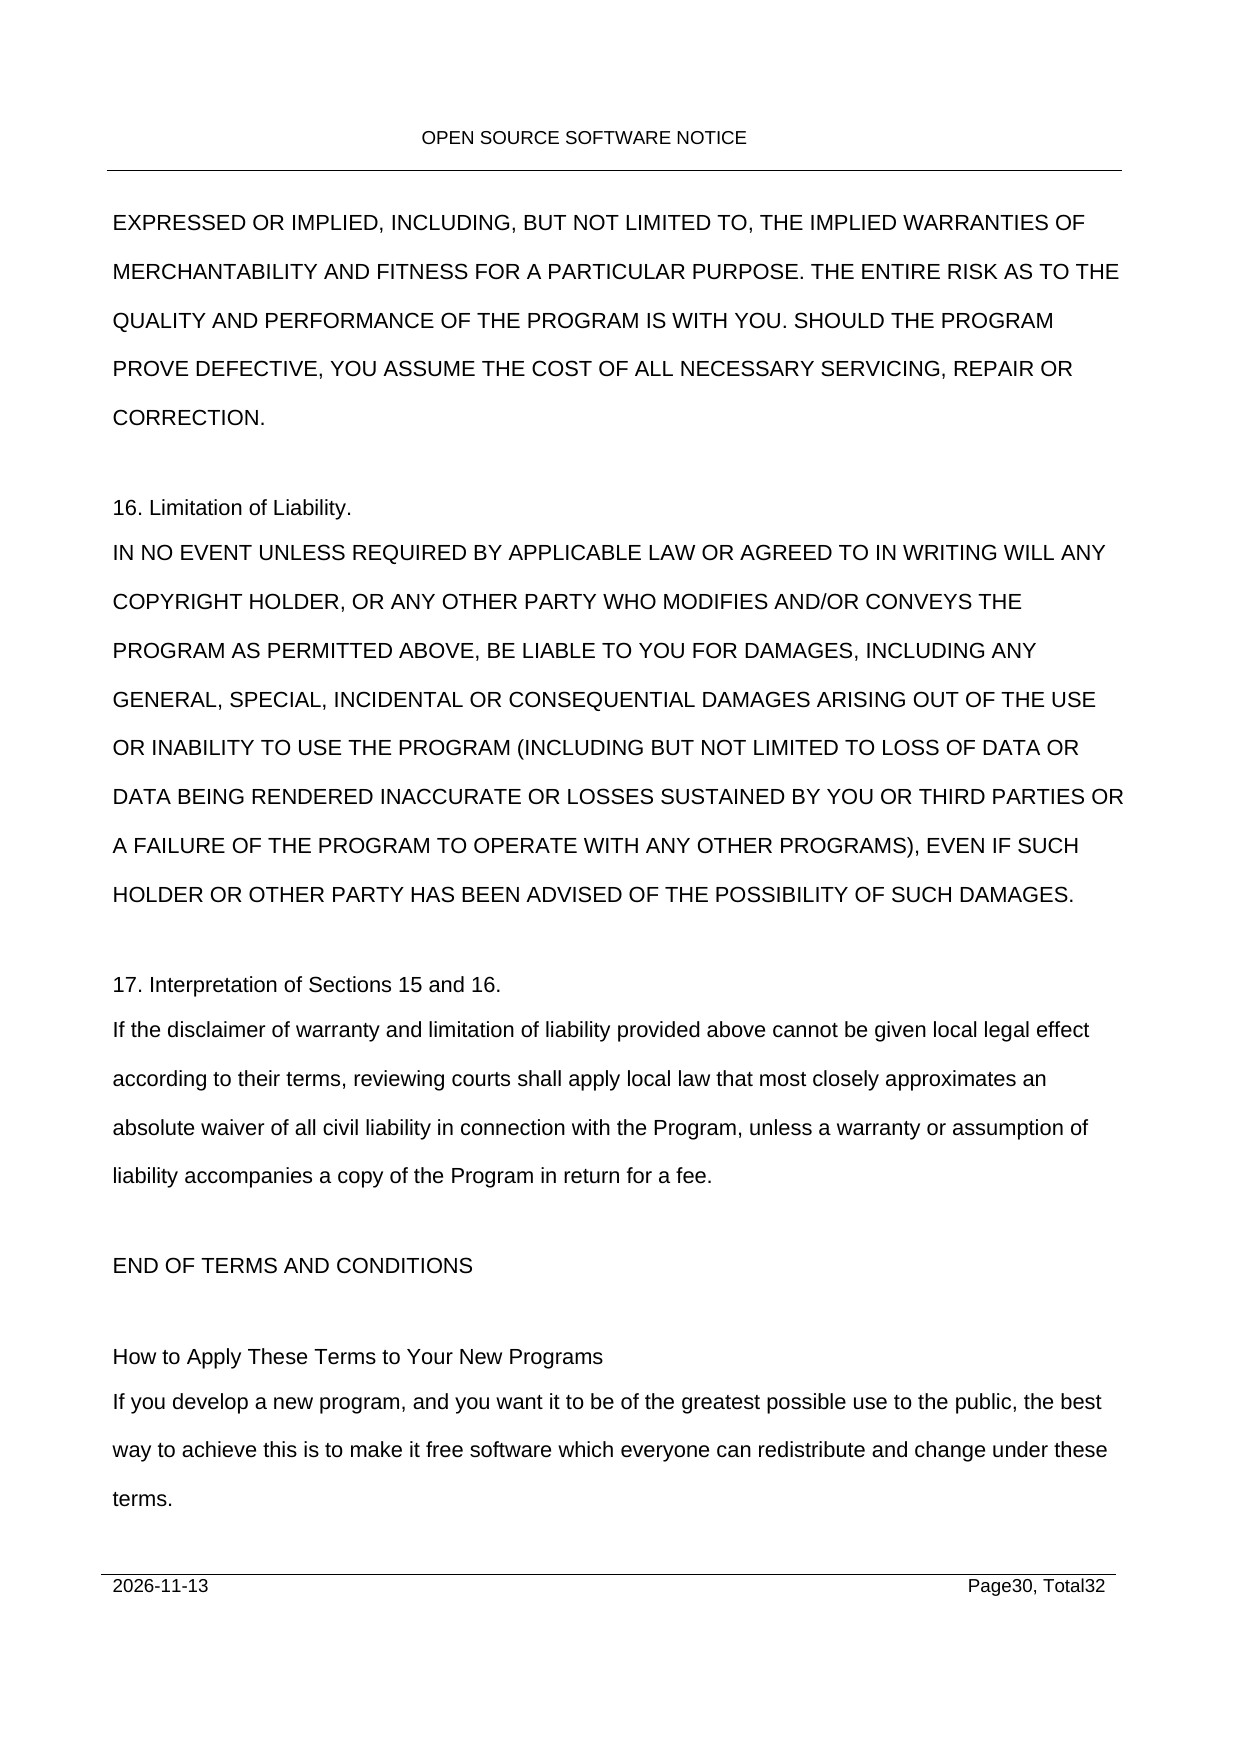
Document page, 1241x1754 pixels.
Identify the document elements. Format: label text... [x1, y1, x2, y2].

text 16. Limitation of Liability. [112, 492, 1128, 524]
text How to Apply These Terms to Your New Programs [112, 1340, 1128, 1372]
text 17. Interpretation of Sections 15 and 16. [112, 968, 1128, 1001]
text IN NO EVENT UNLESS REQUIRED BY APPLICABLE LAW OR AGREED TO IN WRITING WILL ANY COPYRIGHT HOLDER, OR ANY OTHER PARTY WHO MODIFIES AND/OR CONVEYS THE PROGRAM AS PERMITTED ABOVE, BE LIABLE TO YOU FOR DAMAGES, INCLUDING ANY GENERAL, SPECIAL, INCIDENTAL OR CONSEQUENTIAL DAMAGES ARISING OUT OF THE USE OR INABILITY TO USE THE PROGRAM (INCLUDING BUT NOT LIMITED TO LOSS OF DATA OR DATA BEING RENDERED INACCURATE OR LOSSES SUSTAINED BY YOU OR THIRD PARTIES OR A FAILURE OF THE PROGRAM TO OPERATE WITH ANY OTHER PROGRAMS), EVEN IF SUCH HOLDER OR OTHER PARTY HAS BEEN ADVISED OF THE POSSIBILITY OF SUCH DAMAGES. [112, 537, 1128, 910]
text If you develop a new program, and you want it to be of the greatest possible use to the public, the best way to achieve this is to make it free software which everyone can redistribute and change under these terms. [112, 1385, 1128, 1515]
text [112, 206, 1128, 434]
text If the disclaimer of warranty and limitation of liability provided above cannot be given local legal effect according to their terms, reviewing courts shall apply local law that most closely approximates an absolute waiver of all civil liability in connection with the Program, unless a warranty or assumption of liability accompanies a copy of the Program in return for a fee. [112, 1013, 1128, 1192]
text END OF TERMS AND CONDITIONS [112, 1250, 1128, 1282]
